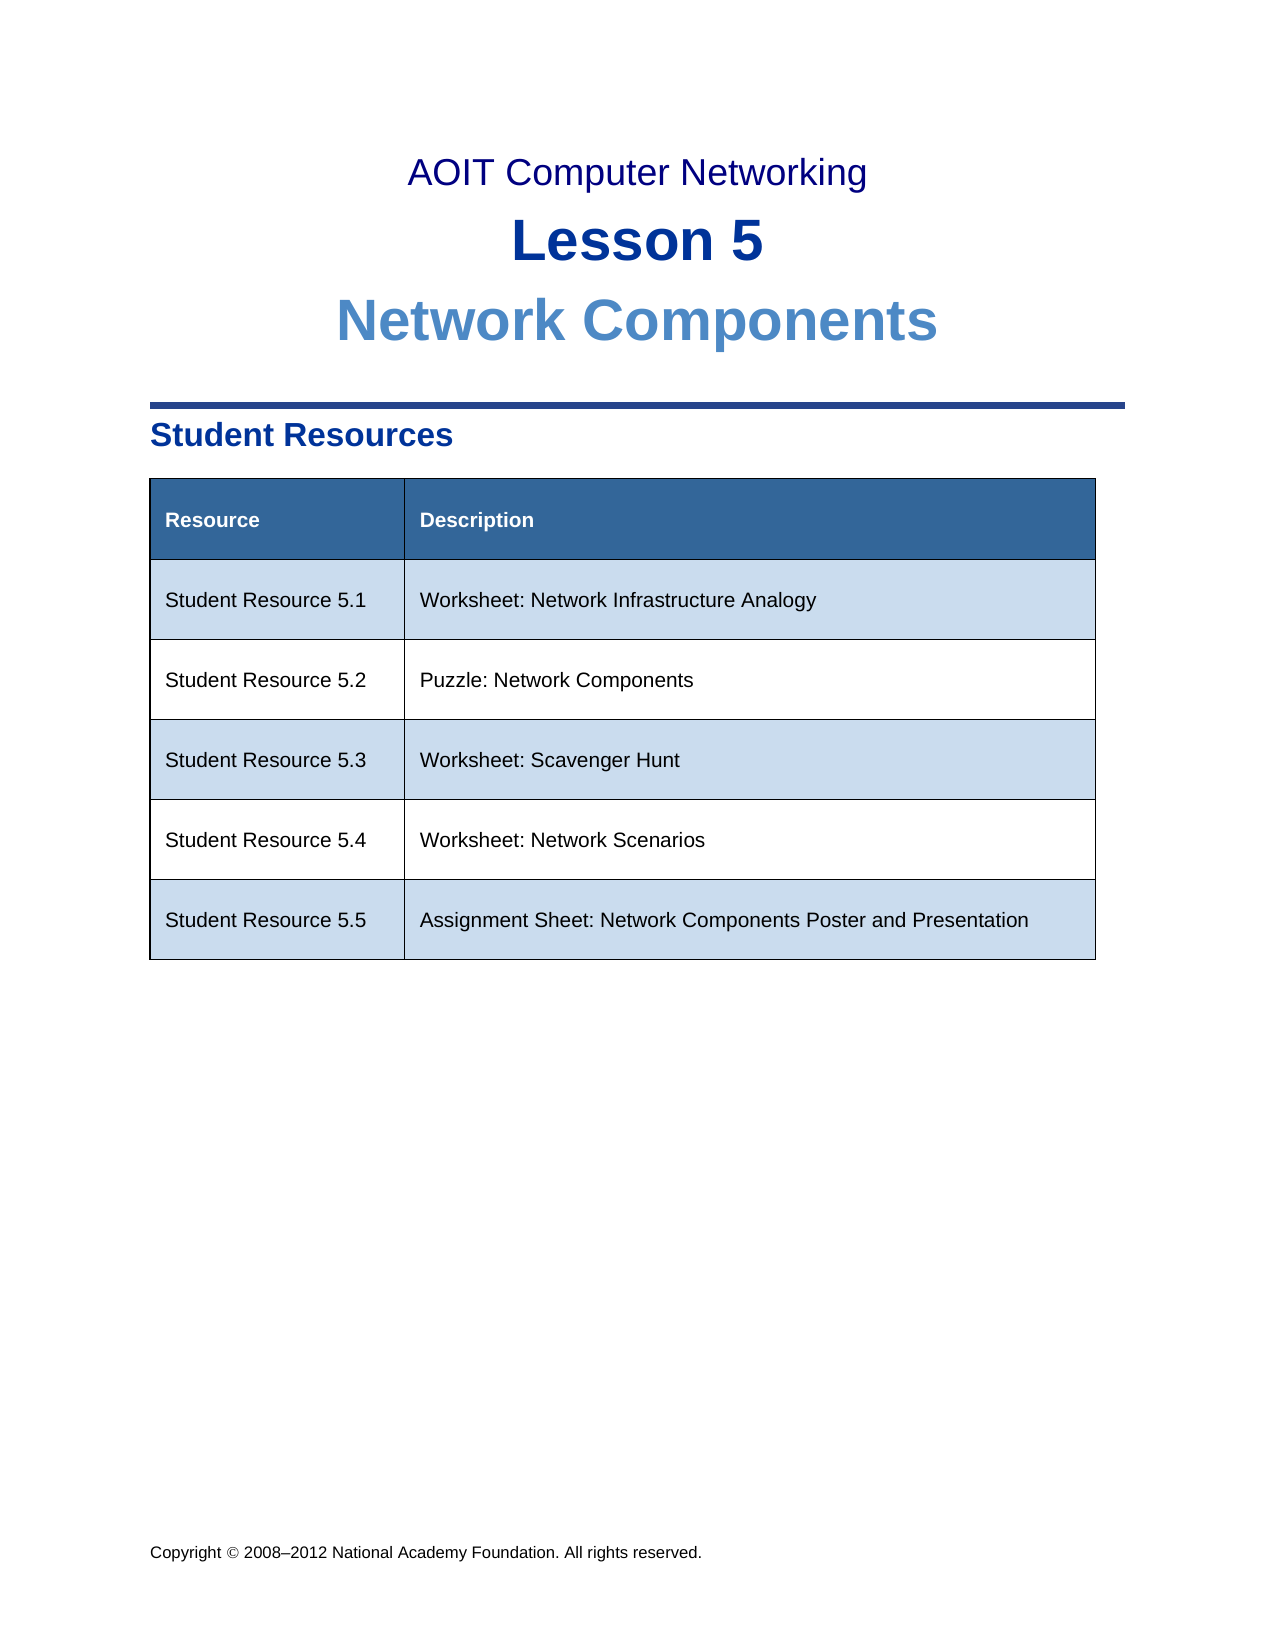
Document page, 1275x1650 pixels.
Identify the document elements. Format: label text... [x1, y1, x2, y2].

text AOIT Computer Networking [150, 150, 1125, 193]
text Student Resources [150, 409, 1125, 453]
title Network Components [150, 285, 1125, 352]
text Lesson 5 [150, 206, 1125, 273]
table_cell Student Resource 5.2 [151, 640, 404, 719]
table_cell Worksheet: Network Infrastructure Analogy [405, 560, 1095, 639]
table_cell Worksheet: Scavenger Hunt [405, 720, 1095, 799]
table_header Resource [151, 479, 404, 559]
table_cell Worksheet: Network Scenarios [405, 800, 1095, 879]
table_cell Student Resource 5.3 [151, 720, 404, 799]
table_header Description [405, 479, 1095, 559]
table_cell Student Resource 5.5 [151, 880, 404, 959]
table_cell Student Resource 5.1 [151, 560, 404, 639]
table_cell Student Resource 5.4 [151, 800, 404, 879]
table_cell Assignment Sheet: Network Components Poster and Presentation [405, 880, 1095, 959]
table_cell Puzzle: Network Components [405, 640, 1095, 719]
